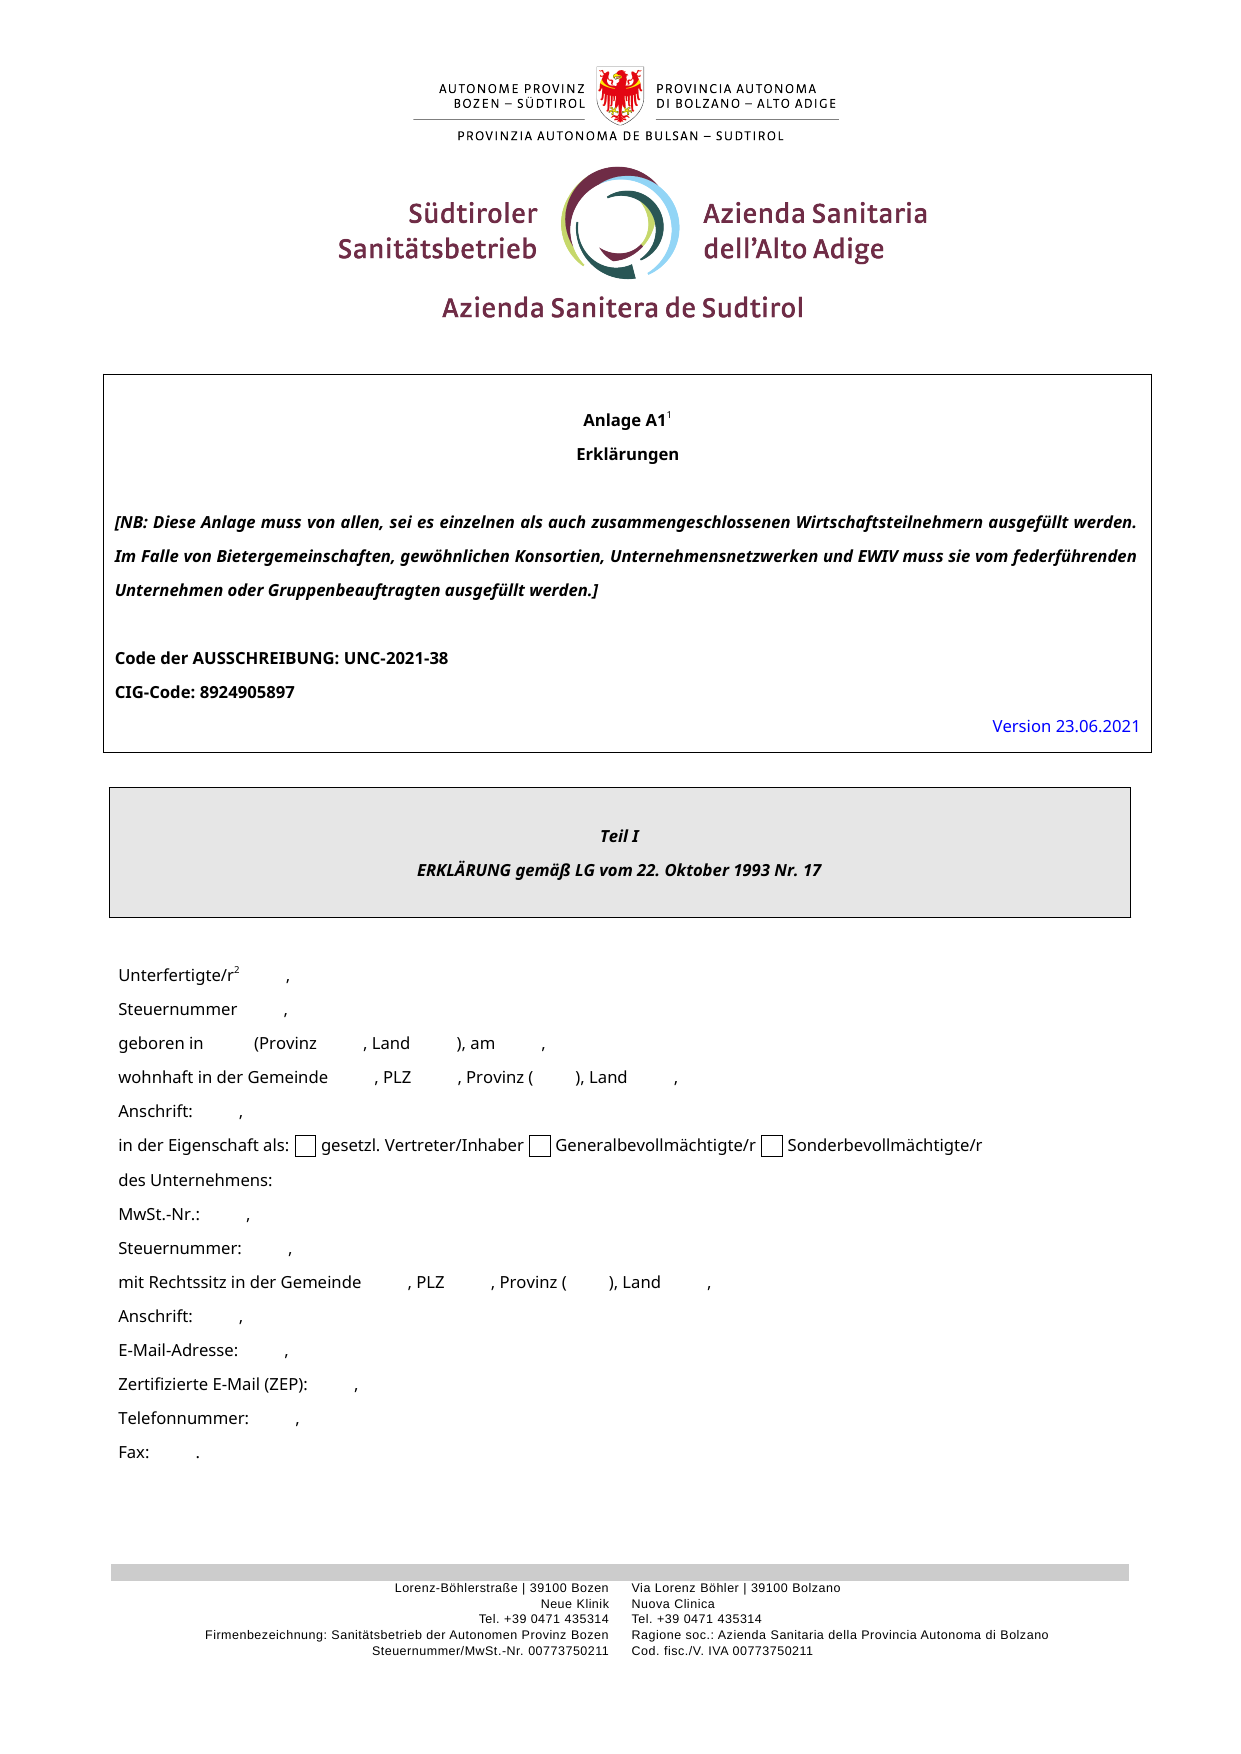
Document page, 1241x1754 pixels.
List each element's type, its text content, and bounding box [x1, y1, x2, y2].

text ERKLÄRUNG gemäß LG vom 22. Oktober 1993 Nr. 17 [110, 855, 1130, 881]
text Zertifizierte E-Mail (ZEP): , [118, 1372, 1122, 1395]
text des Unternehmens: [118, 1168, 1122, 1191]
text MwSt.-Nr.: , [118, 1202, 1122, 1225]
text Anschrift: , [118, 1100, 1122, 1123]
text Steuernummer: , [118, 1236, 1122, 1259]
text Fax: . [118, 1441, 1122, 1463]
text E-Mail-Adresse: , [118, 1338, 1122, 1361]
text mit Rechtssitz in der Gemeinde , PLZ , Provinz ( ), Land , [118, 1270, 1122, 1293]
table_header Anlage A1 Erklärungen [NB: Diese Anlage muss von allen, sei es einzelnen als auch zusammengeschlossenen Wirtschaftsteilnehmern ausgefüllt werden. Im Falle von Bietergemeinschaften, gewöhnlichen Konsortien, Unternehmensnetzwerken und EWIV muss sie vom federführenden Unternehmen oder Gruppenbeauftragten ausgefüllt werden.] Code der AUSSCHREIBUNG: UNC-2021-38 CIG-Code: 8924905897 Version 23.06.2021 [104, 375, 1151, 752]
text Teil I [110, 821, 1130, 847]
text Unterfertigte/r , [118, 964, 1122, 986]
text geboren in (Provinz , Land ), am , [118, 1032, 1122, 1054]
text in der Eigenschaft als: gesetzl. Vertreter/Inhaber Generalbevollmächtigte/r Sonderbevollmächtigte/r [118, 1134, 1122, 1157]
text wohnhaft in der Gemeinde , PLZ , Provinz ( ), Land , [118, 1066, 1122, 1089]
text Anschrift: , [118, 1304, 1122, 1327]
text Steuernummer , [118, 998, 1122, 1021]
text Telefonnummer: , [118, 1407, 1122, 1429]
picture [206, 48, 1034, 352]
